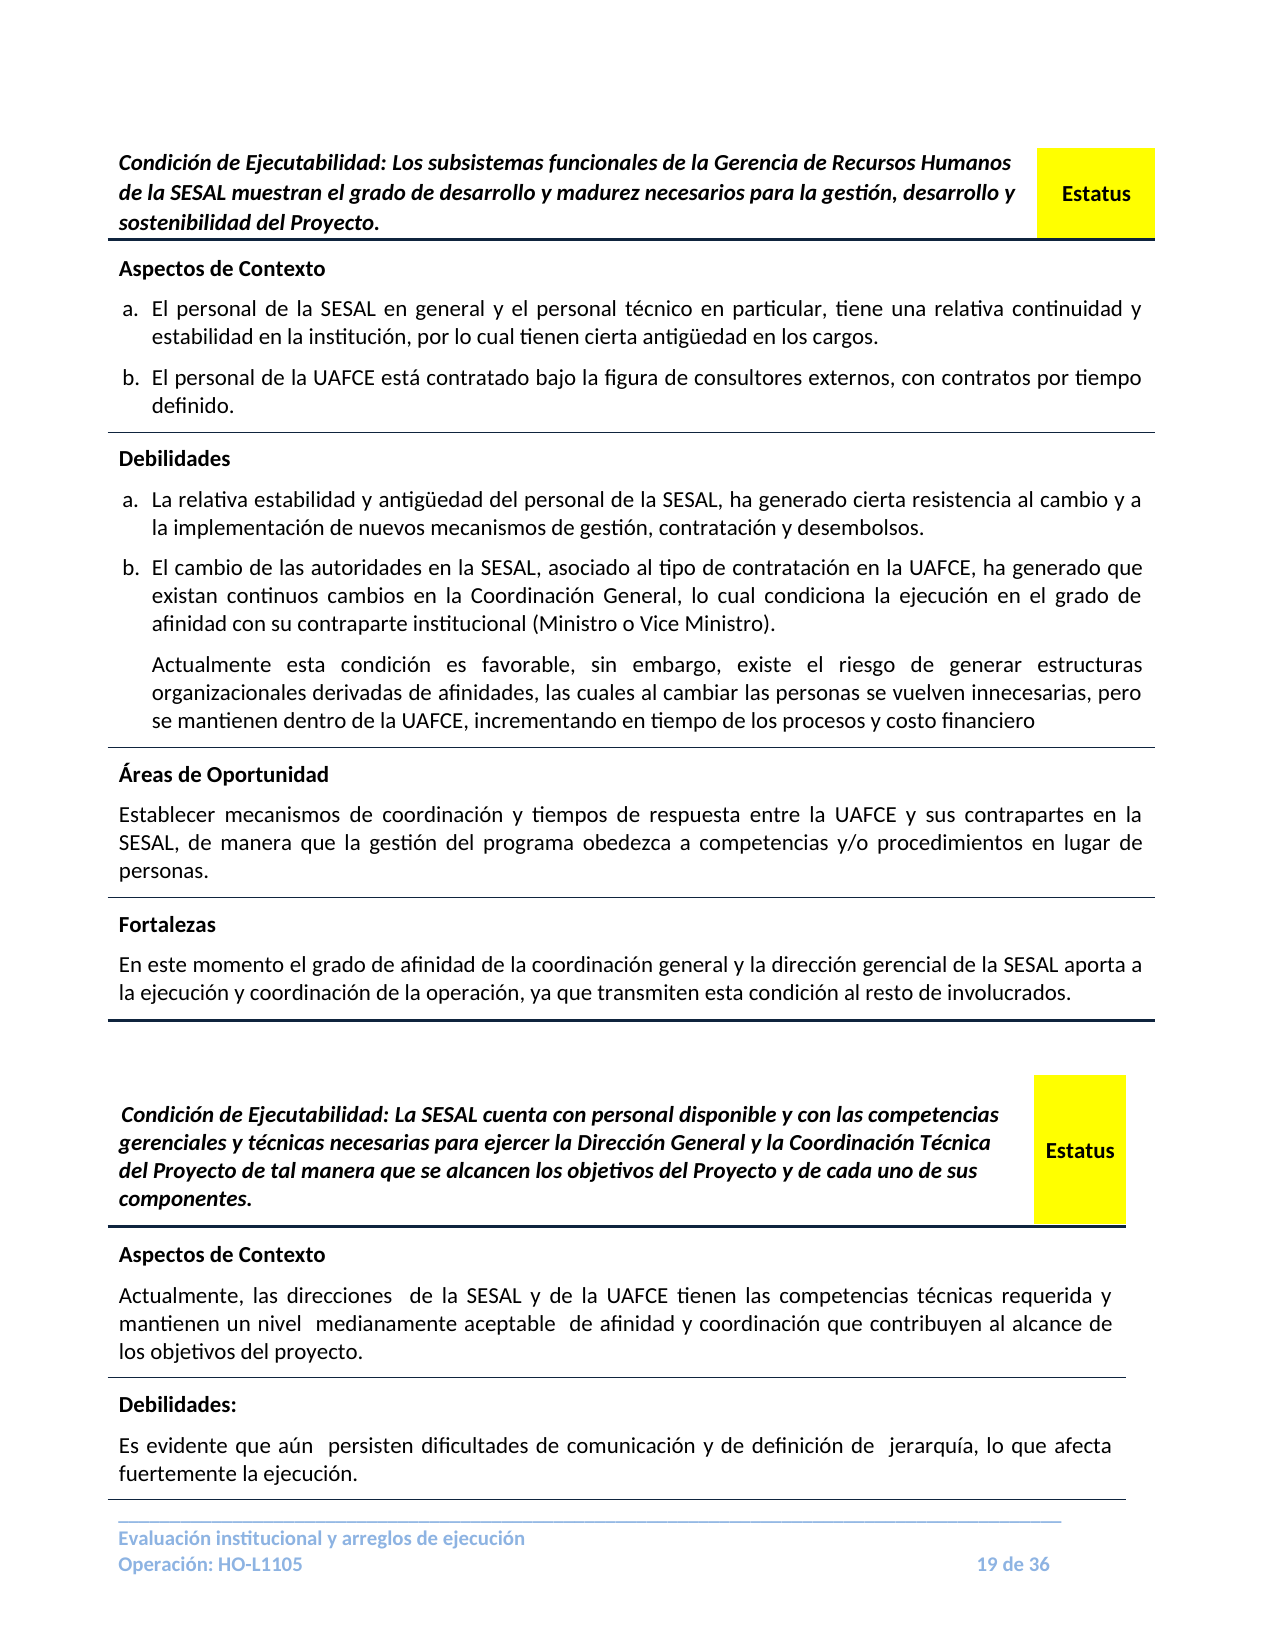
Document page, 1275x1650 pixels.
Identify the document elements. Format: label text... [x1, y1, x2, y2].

table_cell Debilidades La relativa estabilidad y antigüedad del personal de la SESAL, ha generado cierta resistencia al cambio y a la implementación de nuevos mecanismos de gestión, contratación y desembolsos. El cambio de las autoridades en la SESAL, asociado al tipo de contratación en la UAFCE, ha generado que existan continuos cambios en la Coordinación General, lo cual condiciona la ejecución en el grado de afinidad con su contraparte institucional (Ministro o Vice Ministro). Actualmente esta condición es favorable, sin embargo, existe el riesgo de generar estructuras organizacionales derivadas de afinidades, las cuales al cambiar las personas se vuelven innecesarias, pero se mantienen dentro de la UAFCE, incrementando en tiempo de los procesos y costo financiero [108, 433, 1155, 747]
table_cell Aspectos de Contexto El personal de la SESAL en general y el personal técnico en particular, tiene una relativa continuidad y estabilidad en la institución, por lo cual tienen cierta antigüedad en los cargos. El personal de la UAFCE está contratado bajo la figura de consultores externos, con contratos por tiempo definido. [108, 241, 1155, 431]
table_cell Aspectos de Contexto Actualmente, las direcciones de la SESAL y de la UAFCE tienen las competencias técnicas requerida y mantienen un nivel medianamente aceptable de afinidad y coordinación que contribuyen al alcance de los objetivos del proyecto. [108, 1228, 1126, 1377]
table_cell Fortalezas En este momento el grado de afinidad de la coordinación general y la dirección gerencial de la SESAL aporta a la ejecución y coordinación de la operación, ya que transmiten esta condición al resto de involucrados. [108, 898, 1155, 1019]
table_header Estatus [1034, 1075, 1126, 1224]
table_header Condición de Ejecutabilidad: Los subsistemas funcionales de la Gerencia de Recursos Humanos de la SESAL muestran el grado de desarrollo y madurez necesarios para la gestión, desarrollo y sostenibilidad del Proyecto. [108, 148, 1037, 238]
table_header Condición de Ejecutabilidad: La SESAL cuenta con personal disponible y con las competencias gerenciales y técnicas necesarias para ejercer la Dirección General y la Coordinación Técnica del Proyecto de tal manera que se alcancen los objetivos del Proyecto y de cada uno de sus componentes. [108, 1075, 1034, 1224]
table_cell Debilidades: Es evidente que aún persisten dificultades de comunicación y de definición de jerarquía, lo que afecta fuertemente la ejecución. [108, 1378, 1126, 1499]
table_header Estatus [1037, 148, 1155, 238]
table_cell Áreas de Oportunidad Establecer mecanismos de coordinación y tiempos de respuesta entre la UAFCE y sus contrapartes en la SESAL, de manera que la gestión del programa obedezca a competencias y/o procedimientos en lugar de personas. [108, 748, 1155, 897]
